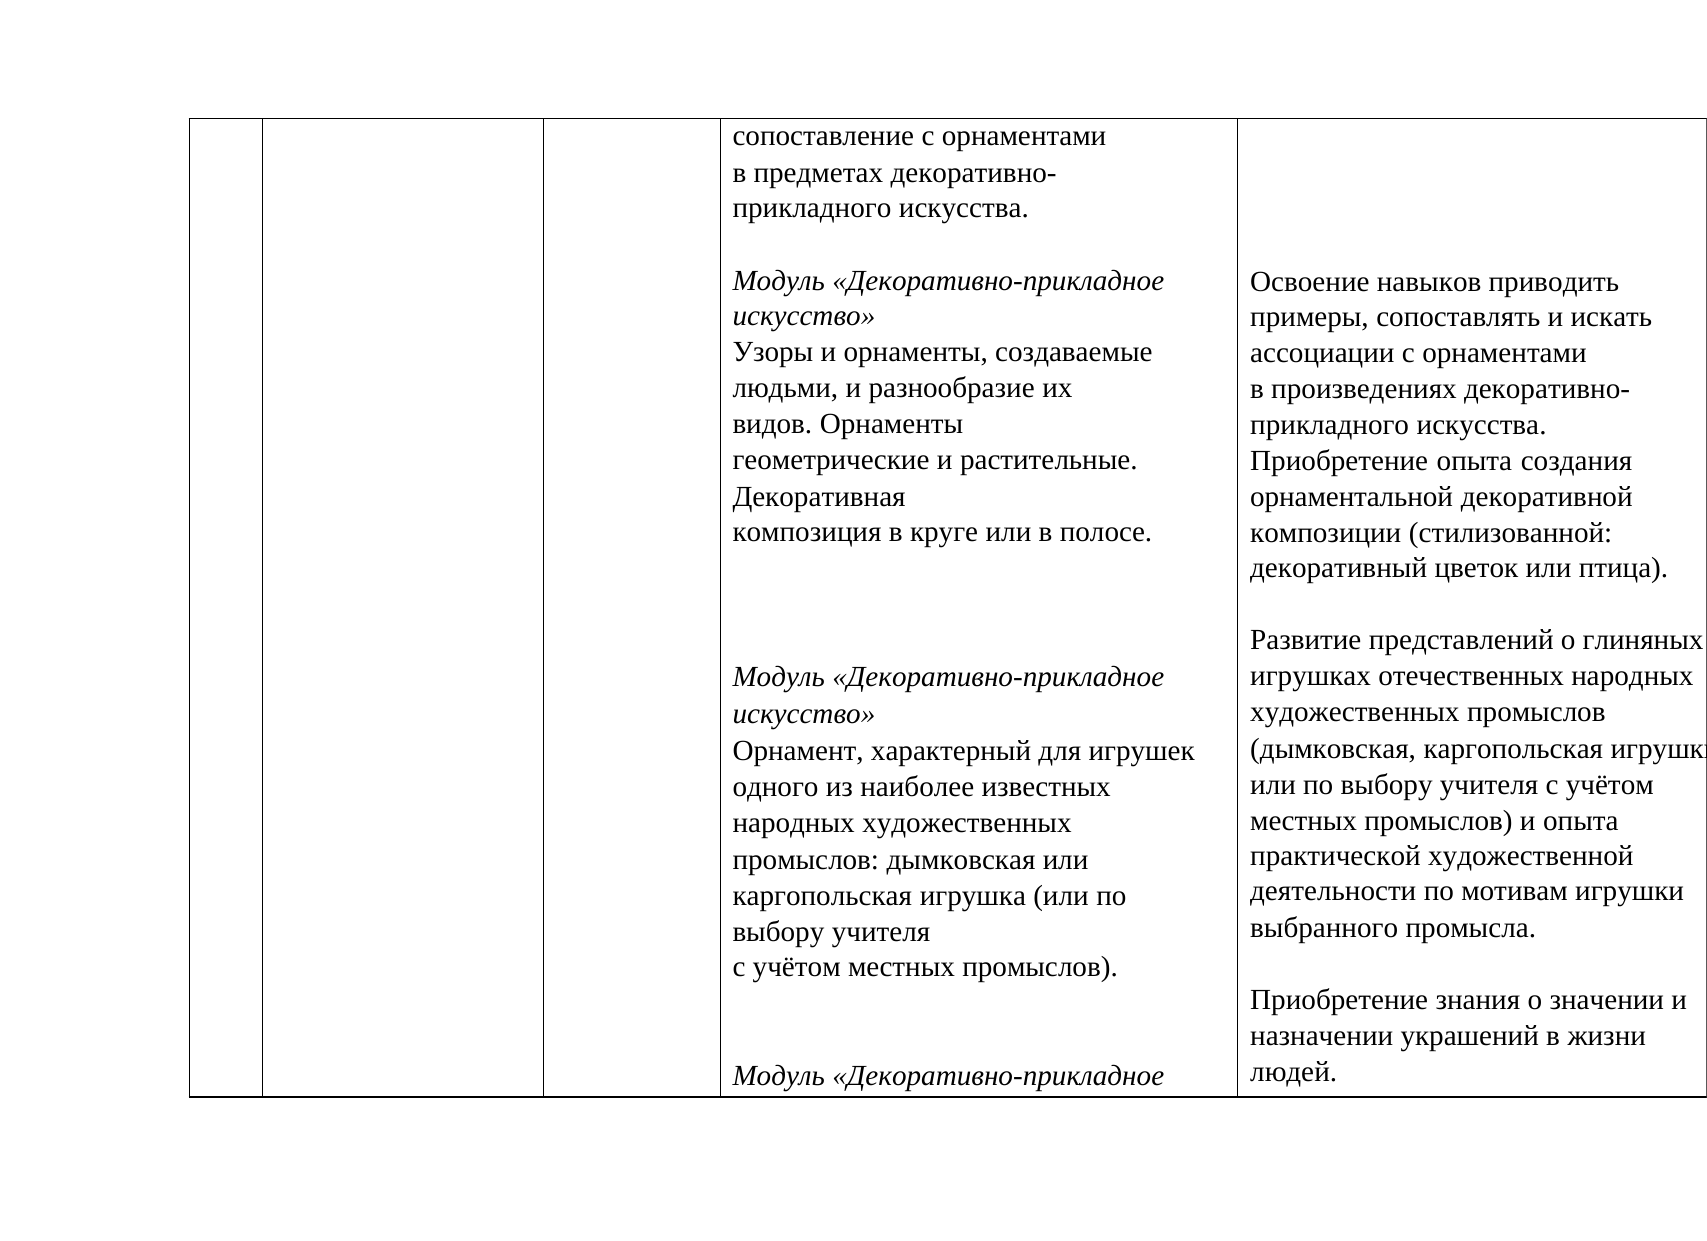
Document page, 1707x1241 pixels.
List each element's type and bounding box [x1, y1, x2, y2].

table_cell [721, 119, 1237, 1096]
table_cell [1238, 119, 1706, 1096]
table_cell [544, 119, 720, 1096]
table_cell [263, 119, 543, 1096]
table_cell [190, 119, 262, 1096]
